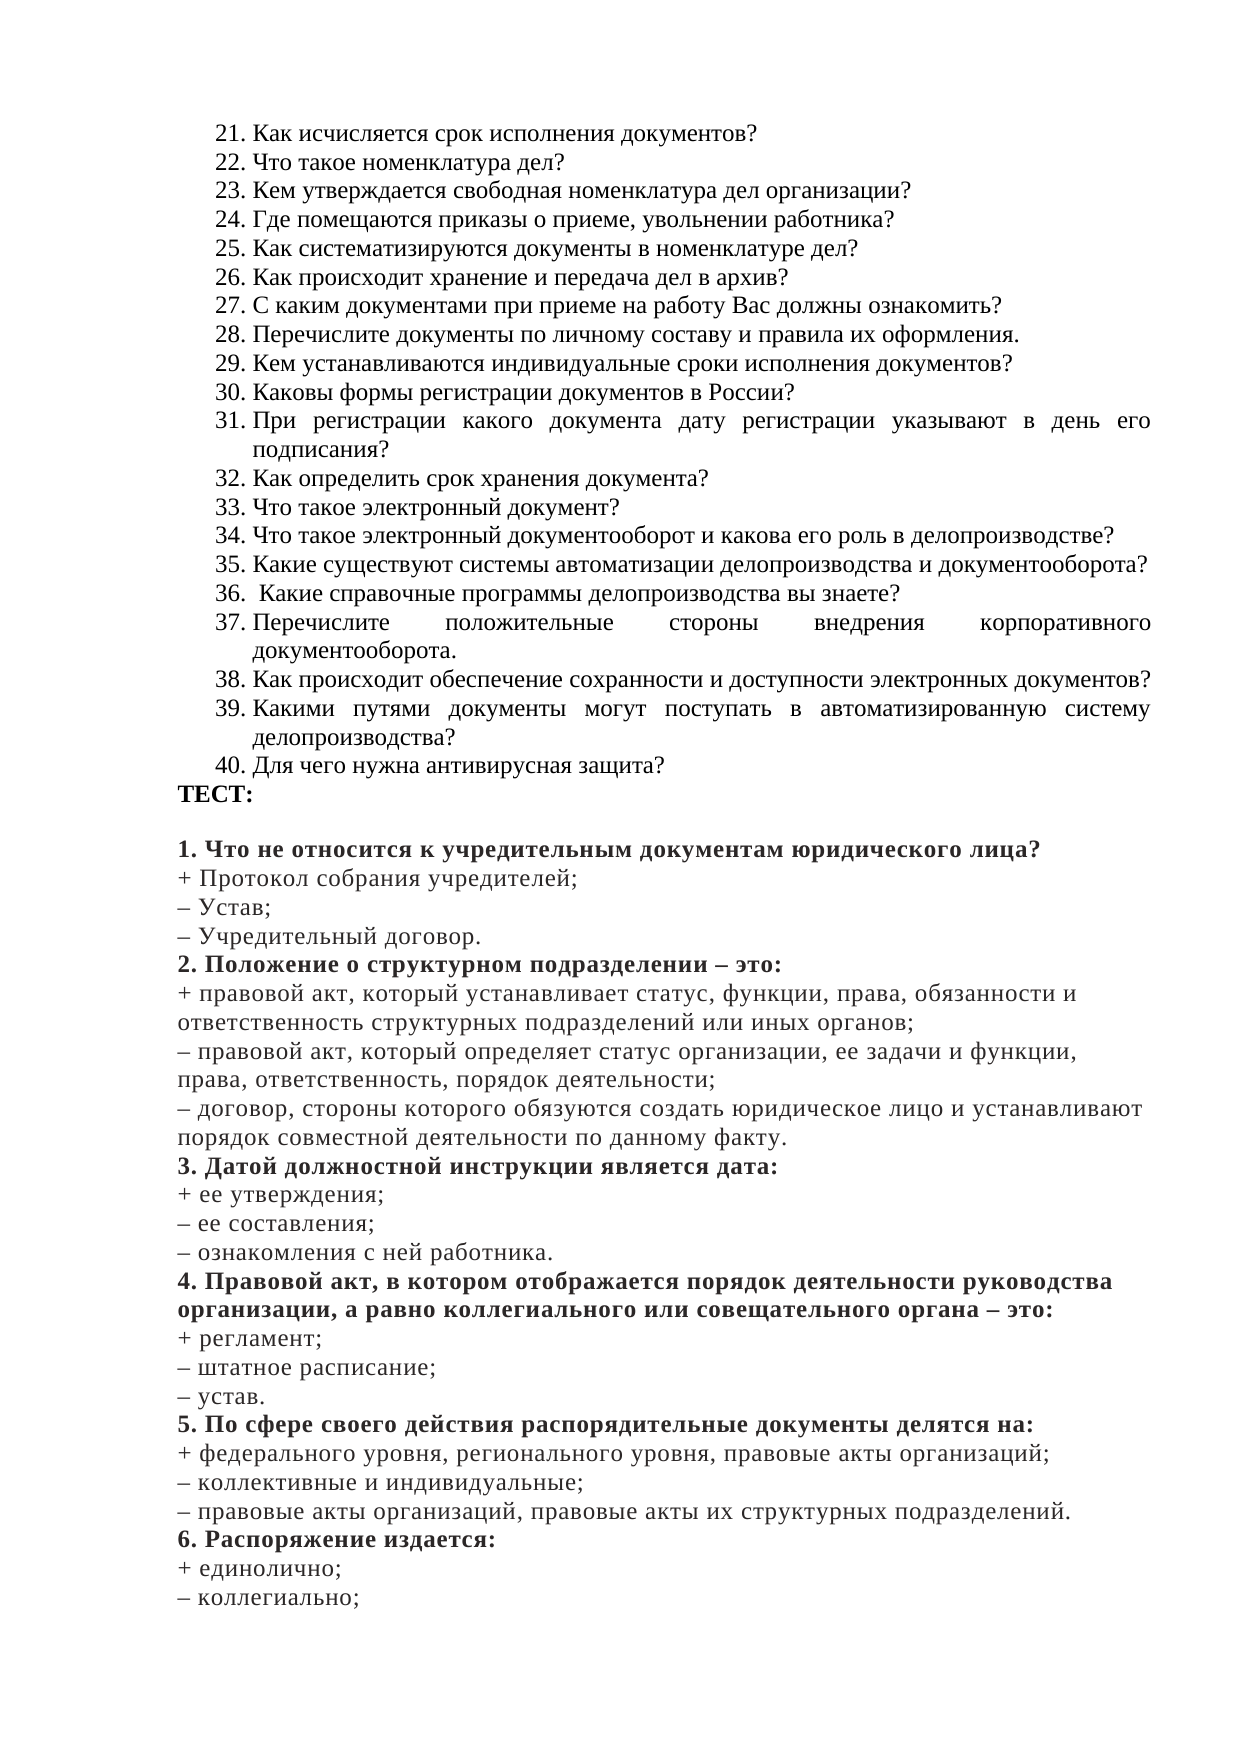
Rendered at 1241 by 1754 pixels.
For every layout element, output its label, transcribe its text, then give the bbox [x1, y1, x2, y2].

text + ее утверждения; [177, 1179, 1152, 1208]
list Как систематизируются документы в номенклатуре дел? [215, 233, 1152, 262]
list Каковы формы регистрации документов в России? [215, 377, 1152, 406]
list При регистрации какого документа дату регистрации указывают в день его подписания? [215, 406, 1152, 463]
text ТЕСТ: [177, 779, 1152, 808]
list Как определить срок хранения документа? [215, 463, 1152, 492]
list Что такое электронный документооборот и какова его роль в делопроизводстве? [215, 521, 1152, 549]
list С каким документами при приеме на работу Вас должны ознакомить? [215, 291, 1152, 319]
list Что такое номенклатура дел? [215, 147, 1152, 176]
list Какие существуют системы автоматизации делопроизводства и документооборота? [215, 549, 1152, 578]
list Как происходит хранение и передача дел в архив? [215, 262, 1152, 291]
list Кем устанавливаются индивидуальные сроки исполнения документов? [215, 348, 1152, 377]
list Перечислите положительные стороны внедрения корпоративного документооборота. [215, 607, 1152, 664]
text + федерального уровня, регионального уровня, правовые акты организаций; [177, 1438, 1152, 1467]
text – ознакомления с ней работника. [177, 1237, 1152, 1266]
text 4. Правовой акт, в котором отображается порядок деятельности руководства организации, а равно коллегиального или совещательного органа – это: [177, 1266, 1152, 1323]
text – правовые акты организаций, правовые акты их структурных подразделений. [177, 1496, 1152, 1524]
text 1. Что не относится к учредительным документам юридического лица? [177, 834, 1152, 863]
list Кем утверждается свободная номенклатура дел организации? [215, 176, 1152, 204]
text + единолично; [177, 1553, 1152, 1582]
text – ее составления; [177, 1208, 1152, 1237]
list Что такое электронный документ? [215, 492, 1152, 521]
list Как происходит обеспечение сохранности и доступности электронных документов? [215, 664, 1152, 693]
text 3. Датой должностной инструкции является дата: [177, 1151, 1152, 1179]
text – штатное расписание; [177, 1352, 1152, 1381]
text – Устав; [177, 892, 1152, 921]
text + правовой акт, который устанавливает статус, функции, права, обязанности и ответственность структурных подразделений или иных органов; [177, 978, 1152, 1036]
text – Учредительный договор. [177, 921, 1152, 949]
list Где помещаются приказы о приеме, увольнении работника? [215, 204, 1152, 233]
list Какими путями документы могут поступать в автоматизированную систему делопроизводства? [215, 693, 1152, 751]
list Какие справочные программы делопроизводства вы знаете? [215, 578, 1152, 607]
text – договор, стороны которого обязуются создать юридическое лицо и устанавливают порядок совместной деятельности по данному факту. [177, 1093, 1152, 1151]
list Для чего нужна антивирусная защита? [215, 751, 1152, 779]
text 5. По сфере своего действия распорядительные документы делятся на: [177, 1409, 1152, 1438]
text – устав. [177, 1381, 1152, 1409]
text + регламент; [177, 1323, 1152, 1352]
text – правовой акт, который определяет статус организации, ее задачи и функции, права, ответственность, порядок деятельности; [177, 1036, 1152, 1093]
text 2. Положение о структурном подразделении – это: [177, 949, 1152, 978]
text – коллективные и индивидуальные; [177, 1467, 1152, 1496]
text 6. Распоряжение издается: [177, 1524, 1152, 1553]
text + Протокол собрания учредителей; [177, 863, 1152, 892]
list Как исчисляется срок исполнения документов? [215, 118, 1152, 147]
list Перечислите документы по личному составу и правила их оформления. [215, 319, 1152, 348]
text – коллегиально; [177, 1582, 1152, 1611]
